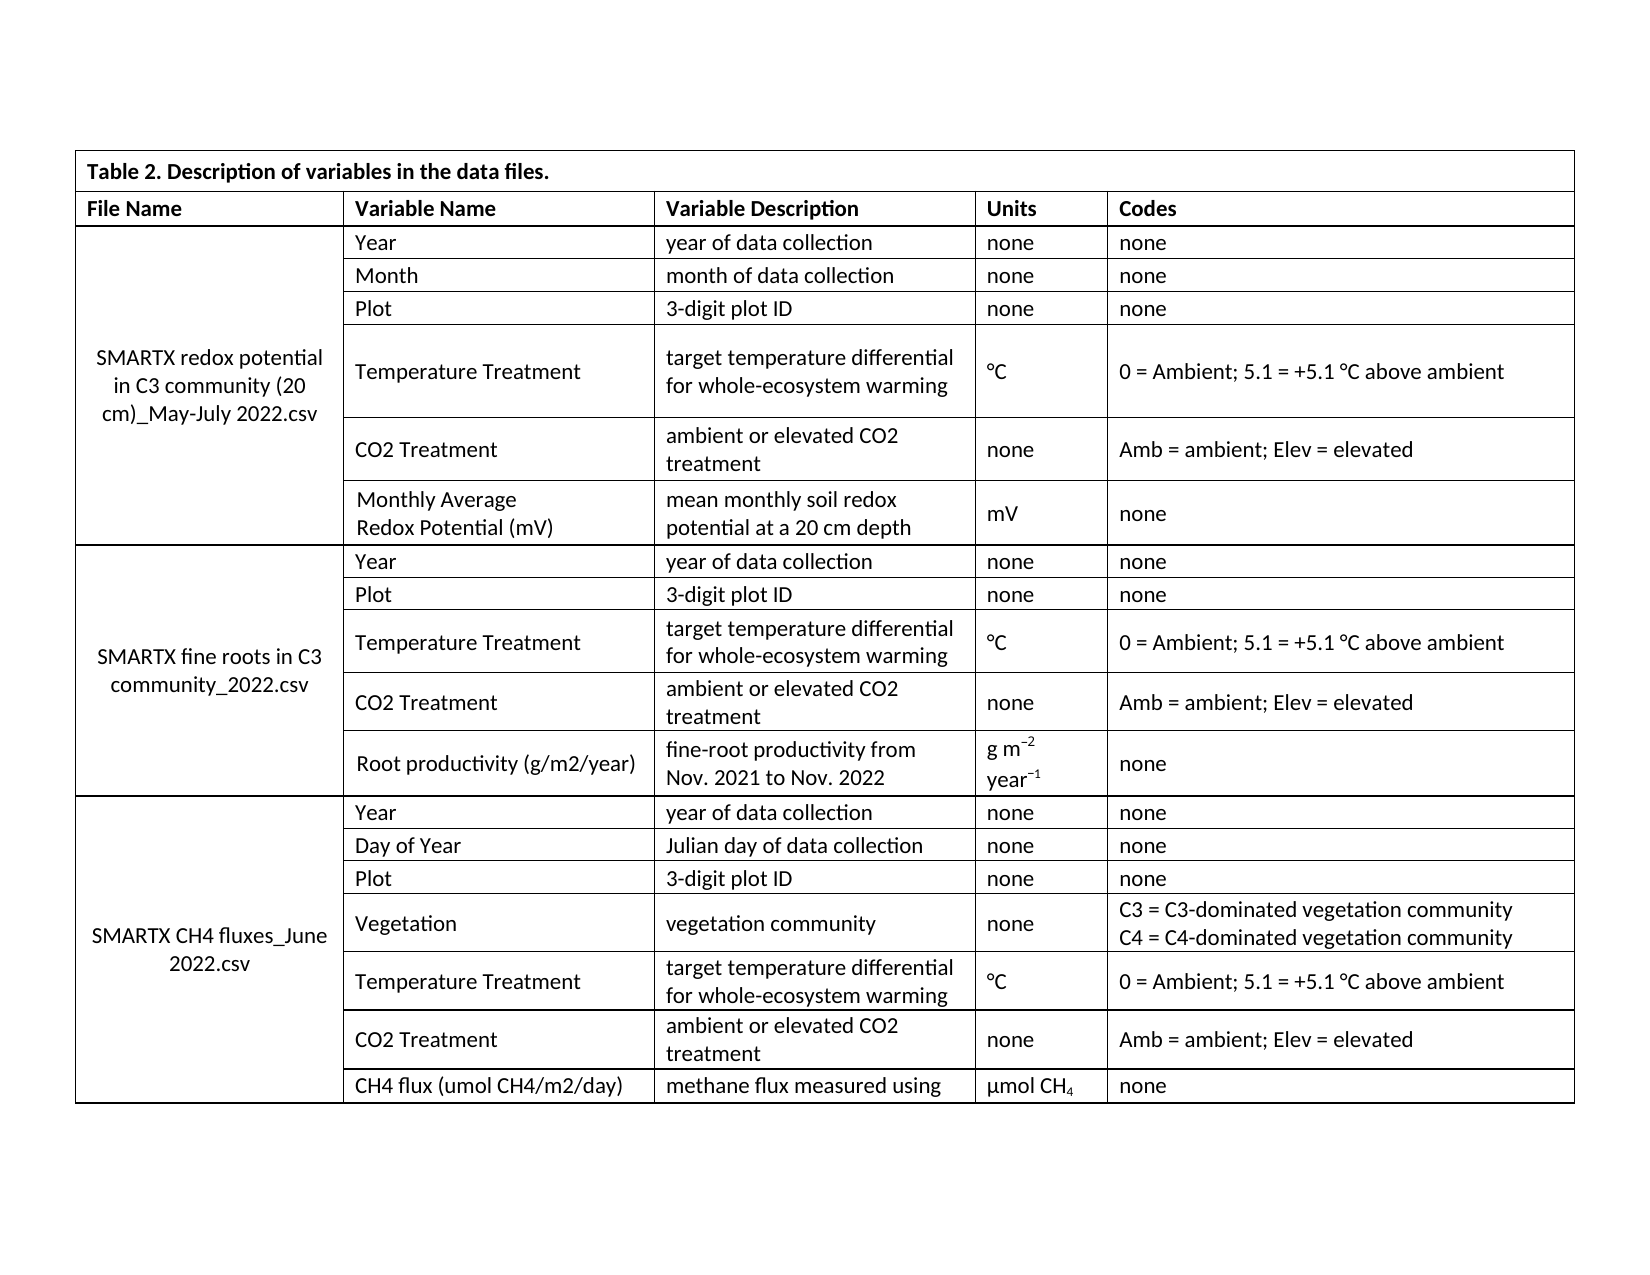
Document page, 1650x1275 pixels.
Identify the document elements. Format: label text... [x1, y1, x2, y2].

table_cell Temperature Treatment [344, 325, 654, 417]
table_cell target temperature differential for whole-ecosystem warming [655, 325, 975, 417]
table_cell month of data collection [655, 259, 975, 291]
table_cell g m–2 year–1 [976, 731, 1107, 794]
table_cell year of data collection [655, 227, 975, 258]
table_cell none [1108, 1070, 1574, 1102]
table_cell year of data collection [655, 546, 975, 577]
table_cell File Name [76, 192, 343, 225]
table_cell 0 = Ambient; 5.1 = +5.1 °C above ambient [1108, 610, 1574, 672]
table_cell none [976, 894, 1107, 951]
table_cell Year [344, 797, 654, 827]
table_cell none [976, 418, 1107, 480]
table_cell none [1108, 546, 1574, 577]
table_cell none [976, 829, 1107, 860]
table_cell Variable Description [655, 192, 975, 225]
table_cell none [976, 1011, 1107, 1067]
table_cell Plot [344, 578, 654, 609]
table_cell none [1108, 481, 1574, 544]
table_cell none [1108, 829, 1574, 860]
table_cell [344, 731, 654, 794]
table_cell Plot [344, 861, 654, 893]
table_cell Year [344, 227, 654, 258]
table_cell 3-digit plot ID [655, 292, 975, 323]
table_cell Variable Name [344, 192, 654, 225]
table_cell ambient or elevated CO2 treatment [655, 418, 975, 480]
table_cell Year [344, 546, 654, 577]
table_cell Plot [344, 292, 654, 323]
table_header Table 2. Description of variables in the data files. [76, 151, 1574, 191]
table_cell none [1108, 227, 1574, 258]
table_cell Amb = ambient; Elev = elevated [1108, 673, 1574, 730]
table_cell fine-root productivity from Nov. 2021 to Nov. 2022 [655, 731, 975, 794]
table_cell mean monthly soil redox potential at a 20 cm depth [655, 481, 975, 544]
table_cell none [976, 861, 1107, 893]
table_cell none [976, 673, 1107, 730]
table_cell 0 = Ambient; 5.1 = +5.1 °C above ambient [1108, 952, 1574, 1009]
table_cell none [1108, 797, 1574, 827]
table_cell SMARTX redox potential in C3 community (20 cm)_May-July 2022.csv [76, 227, 343, 544]
table_cell 3-digit plot ID [655, 578, 975, 609]
table_cell SMARTX CH4 fluxes_June 2022.csv [76, 797, 343, 1102]
table_cell Amb = ambient; Elev = elevated [1108, 418, 1574, 480]
table_cell year of data collection [655, 797, 975, 827]
table_cell none [1108, 292, 1574, 323]
table_cell Amb = ambient; Elev = elevated [1108, 1011, 1574, 1067]
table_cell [344, 1070, 654, 1102]
table_cell Units [976, 192, 1107, 225]
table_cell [655, 1070, 975, 1102]
table_cell 0 = Ambient; 5.1 = +5.1 °C above ambient [1108, 325, 1574, 417]
table_cell target temperature differential for whole-ecosystem warming [655, 610, 975, 672]
table_cell CO2 Treatment [344, 673, 654, 730]
table_cell Vegetation [344, 894, 654, 951]
table_cell Codes [1108, 192, 1574, 225]
table_cell none [976, 546, 1107, 577]
table_cell none [976, 227, 1107, 258]
table_cell [344, 481, 654, 544]
table_cell mV [976, 481, 1107, 544]
table_cell Temperature Treatment [344, 952, 654, 1009]
table_cell vegetation community [655, 894, 975, 951]
table_cell SMARTX fine roots in C3 community_2022.csv [76, 546, 343, 794]
table_cell ambient or elevated CO2 treatment [655, 673, 975, 730]
table_cell none [976, 797, 1107, 827]
table_cell none [1108, 861, 1574, 893]
table_cell target temperature differential for whole-ecosystem warming [655, 952, 975, 1009]
table_cell CO2 Treatment [344, 418, 654, 480]
table_cell 3-digit plot ID [655, 861, 975, 893]
table_cell none [976, 259, 1107, 291]
table_cell none [1108, 259, 1574, 291]
table_cell none [1108, 578, 1574, 609]
table_cell °C [976, 610, 1107, 672]
table_cell CO2 Treatment [344, 1011, 654, 1067]
table_cell Julian day of data collection [655, 829, 975, 860]
table_cell C3 = C3-dominated vegetation community C4 = C4-dominated vegetation community [1108, 894, 1574, 951]
table_cell none [976, 292, 1107, 323]
table_cell °C [976, 325, 1107, 417]
table_cell Month [344, 259, 654, 291]
table_cell none [1108, 731, 1574, 794]
table_cell none [976, 578, 1107, 609]
table_cell °C [976, 952, 1107, 1009]
table_cell ambient or elevated CO2 treatment [655, 1011, 975, 1067]
table_cell µmol CH4 m–2 day-1 [976, 1070, 1107, 1102]
table_cell Temperature Treatment [344, 610, 654, 672]
table_cell Day of Year [344, 829, 654, 860]
